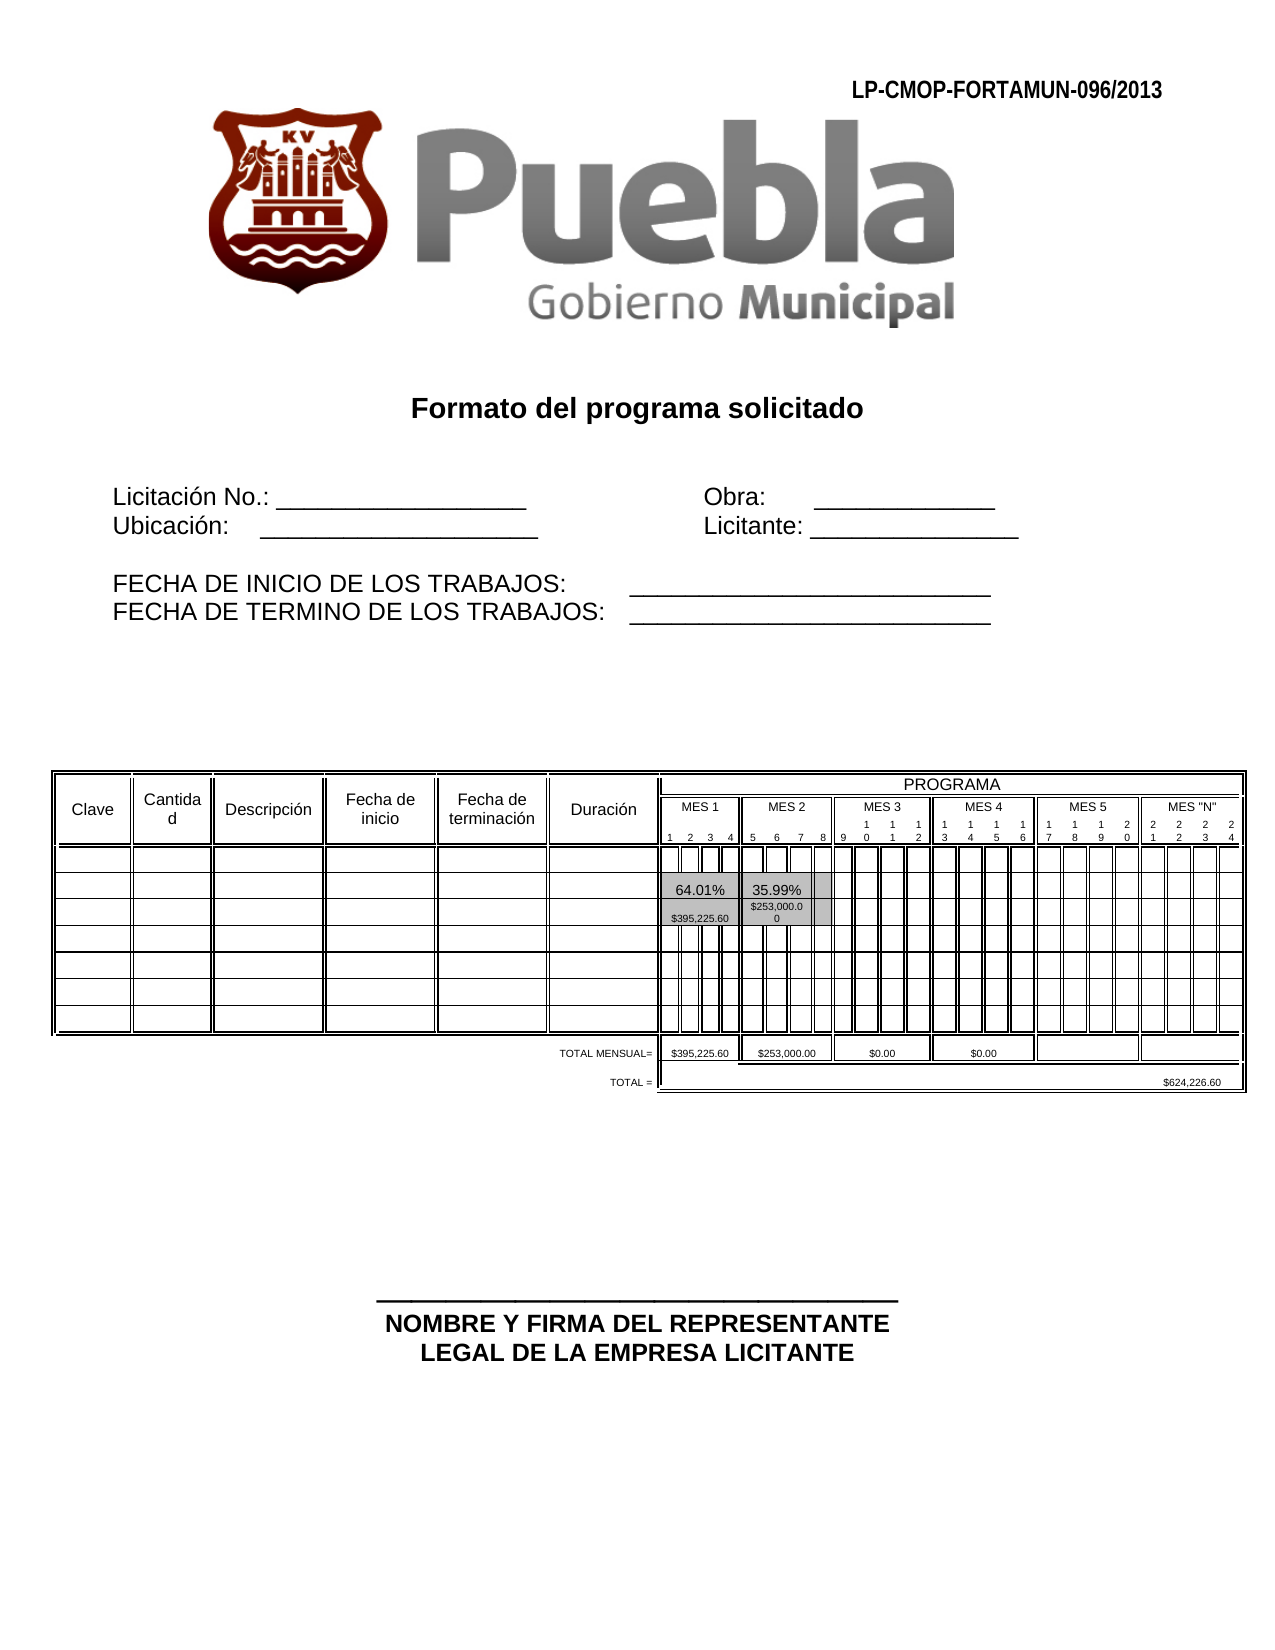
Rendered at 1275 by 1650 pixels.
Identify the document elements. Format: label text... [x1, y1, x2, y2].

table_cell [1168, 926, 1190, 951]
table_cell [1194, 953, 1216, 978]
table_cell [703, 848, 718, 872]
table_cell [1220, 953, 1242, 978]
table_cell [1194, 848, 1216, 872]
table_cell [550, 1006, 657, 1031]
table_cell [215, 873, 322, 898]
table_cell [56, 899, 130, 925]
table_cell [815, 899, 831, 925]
text _______________ [112, 1237, 1162, 1309]
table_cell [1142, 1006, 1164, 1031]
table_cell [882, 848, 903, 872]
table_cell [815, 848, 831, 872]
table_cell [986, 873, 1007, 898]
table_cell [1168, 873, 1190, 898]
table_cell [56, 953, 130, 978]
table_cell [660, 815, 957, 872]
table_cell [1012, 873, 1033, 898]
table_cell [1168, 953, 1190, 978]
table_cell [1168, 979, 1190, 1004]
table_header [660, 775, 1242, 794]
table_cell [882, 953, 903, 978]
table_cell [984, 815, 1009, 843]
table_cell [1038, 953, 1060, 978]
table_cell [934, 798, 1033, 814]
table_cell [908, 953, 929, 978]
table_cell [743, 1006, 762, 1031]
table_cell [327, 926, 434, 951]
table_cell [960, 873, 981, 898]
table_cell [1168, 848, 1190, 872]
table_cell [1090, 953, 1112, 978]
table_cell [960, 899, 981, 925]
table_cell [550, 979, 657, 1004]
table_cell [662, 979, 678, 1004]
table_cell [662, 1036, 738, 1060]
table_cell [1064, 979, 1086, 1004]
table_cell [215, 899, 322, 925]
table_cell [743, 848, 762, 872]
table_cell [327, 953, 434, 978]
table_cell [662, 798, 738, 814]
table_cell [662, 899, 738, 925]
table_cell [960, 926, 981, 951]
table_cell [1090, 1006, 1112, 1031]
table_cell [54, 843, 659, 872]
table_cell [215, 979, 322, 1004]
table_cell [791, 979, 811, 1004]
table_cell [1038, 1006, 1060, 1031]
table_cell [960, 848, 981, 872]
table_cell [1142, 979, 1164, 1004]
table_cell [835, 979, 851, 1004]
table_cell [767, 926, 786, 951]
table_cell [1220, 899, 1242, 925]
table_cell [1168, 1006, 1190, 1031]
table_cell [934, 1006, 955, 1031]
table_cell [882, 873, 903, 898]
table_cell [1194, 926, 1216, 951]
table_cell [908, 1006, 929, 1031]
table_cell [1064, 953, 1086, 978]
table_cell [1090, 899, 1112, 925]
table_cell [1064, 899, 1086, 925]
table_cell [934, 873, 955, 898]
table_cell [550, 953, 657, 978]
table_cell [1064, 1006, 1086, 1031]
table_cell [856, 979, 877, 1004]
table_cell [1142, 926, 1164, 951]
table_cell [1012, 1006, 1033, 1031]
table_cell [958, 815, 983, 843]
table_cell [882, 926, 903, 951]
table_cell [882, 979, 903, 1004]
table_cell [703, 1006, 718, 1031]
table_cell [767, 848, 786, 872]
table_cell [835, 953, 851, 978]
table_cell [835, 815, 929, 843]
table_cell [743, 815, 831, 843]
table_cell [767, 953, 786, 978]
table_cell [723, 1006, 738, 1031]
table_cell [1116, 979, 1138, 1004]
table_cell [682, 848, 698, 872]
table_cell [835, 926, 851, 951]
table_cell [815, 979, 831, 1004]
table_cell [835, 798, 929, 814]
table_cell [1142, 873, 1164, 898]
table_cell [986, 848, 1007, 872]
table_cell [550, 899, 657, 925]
text LEGAL DE [112, 1337, 1162, 1366]
text FECHA DE INICIO DE LOS TRABAJOS: __________________________ [112, 569, 1162, 597]
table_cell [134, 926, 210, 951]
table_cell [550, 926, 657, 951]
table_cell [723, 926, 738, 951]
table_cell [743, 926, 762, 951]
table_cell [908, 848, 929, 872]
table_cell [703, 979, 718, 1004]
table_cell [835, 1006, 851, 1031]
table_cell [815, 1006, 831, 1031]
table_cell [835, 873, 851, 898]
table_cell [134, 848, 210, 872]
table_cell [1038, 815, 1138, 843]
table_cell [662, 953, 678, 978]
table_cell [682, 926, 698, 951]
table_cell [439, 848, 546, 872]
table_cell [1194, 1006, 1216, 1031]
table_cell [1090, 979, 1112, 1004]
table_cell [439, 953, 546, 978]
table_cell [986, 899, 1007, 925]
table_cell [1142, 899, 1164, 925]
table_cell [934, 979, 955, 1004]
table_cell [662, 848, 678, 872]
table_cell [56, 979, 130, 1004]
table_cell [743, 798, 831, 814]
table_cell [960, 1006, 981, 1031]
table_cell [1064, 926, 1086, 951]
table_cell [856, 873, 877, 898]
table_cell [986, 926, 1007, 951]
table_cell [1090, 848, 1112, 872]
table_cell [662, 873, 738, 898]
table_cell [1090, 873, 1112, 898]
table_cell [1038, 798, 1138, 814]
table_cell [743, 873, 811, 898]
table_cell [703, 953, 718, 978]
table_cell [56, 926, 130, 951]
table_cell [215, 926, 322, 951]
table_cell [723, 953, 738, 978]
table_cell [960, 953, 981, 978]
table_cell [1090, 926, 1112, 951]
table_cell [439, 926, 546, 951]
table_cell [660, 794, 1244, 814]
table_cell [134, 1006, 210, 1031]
text Licitación No.: __________________ Obra: _____________ [112, 482, 1162, 511]
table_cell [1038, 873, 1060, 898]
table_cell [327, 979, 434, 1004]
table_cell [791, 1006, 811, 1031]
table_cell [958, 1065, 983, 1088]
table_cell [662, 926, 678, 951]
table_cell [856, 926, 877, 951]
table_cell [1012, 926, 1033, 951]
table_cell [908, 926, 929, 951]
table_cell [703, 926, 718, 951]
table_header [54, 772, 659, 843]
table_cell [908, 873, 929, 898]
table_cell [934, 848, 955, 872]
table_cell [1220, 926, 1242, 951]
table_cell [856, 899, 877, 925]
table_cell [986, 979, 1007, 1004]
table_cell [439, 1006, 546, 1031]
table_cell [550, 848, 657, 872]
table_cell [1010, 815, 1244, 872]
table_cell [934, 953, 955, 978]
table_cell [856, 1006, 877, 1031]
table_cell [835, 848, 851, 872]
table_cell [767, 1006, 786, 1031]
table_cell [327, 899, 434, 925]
text Formato del programa solicitado [112, 391, 1162, 425]
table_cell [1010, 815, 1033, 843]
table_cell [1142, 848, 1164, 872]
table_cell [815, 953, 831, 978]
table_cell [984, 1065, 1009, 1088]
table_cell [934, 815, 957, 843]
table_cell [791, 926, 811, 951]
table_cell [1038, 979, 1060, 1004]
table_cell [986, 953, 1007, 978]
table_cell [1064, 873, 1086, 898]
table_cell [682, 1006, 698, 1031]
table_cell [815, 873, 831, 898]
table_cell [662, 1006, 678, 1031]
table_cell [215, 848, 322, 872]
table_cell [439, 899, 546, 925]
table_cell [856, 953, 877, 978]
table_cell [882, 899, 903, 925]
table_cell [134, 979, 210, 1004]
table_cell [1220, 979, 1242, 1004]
text NOMBRE Y FIRMA DEL REPRESENTANTE [112, 1309, 1162, 1337]
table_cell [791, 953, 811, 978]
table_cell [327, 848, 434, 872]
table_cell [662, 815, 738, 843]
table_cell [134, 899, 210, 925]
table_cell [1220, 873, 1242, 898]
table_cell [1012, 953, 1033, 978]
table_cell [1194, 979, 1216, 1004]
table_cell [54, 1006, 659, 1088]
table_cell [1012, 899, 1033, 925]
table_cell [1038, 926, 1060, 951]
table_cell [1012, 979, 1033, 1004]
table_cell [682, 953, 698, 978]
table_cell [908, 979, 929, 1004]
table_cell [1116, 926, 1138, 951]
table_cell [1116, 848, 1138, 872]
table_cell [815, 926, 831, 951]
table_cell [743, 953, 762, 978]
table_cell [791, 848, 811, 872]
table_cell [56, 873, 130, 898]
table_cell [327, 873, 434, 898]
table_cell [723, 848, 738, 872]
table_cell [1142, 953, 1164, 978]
text FECHA DE TERMINO DE LOS TRABAJOS: __________________________ [112, 597, 1162, 626]
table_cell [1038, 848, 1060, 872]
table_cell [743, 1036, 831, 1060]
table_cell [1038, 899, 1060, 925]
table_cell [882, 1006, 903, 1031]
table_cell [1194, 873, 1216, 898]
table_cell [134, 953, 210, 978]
picture [208, 108, 954, 328]
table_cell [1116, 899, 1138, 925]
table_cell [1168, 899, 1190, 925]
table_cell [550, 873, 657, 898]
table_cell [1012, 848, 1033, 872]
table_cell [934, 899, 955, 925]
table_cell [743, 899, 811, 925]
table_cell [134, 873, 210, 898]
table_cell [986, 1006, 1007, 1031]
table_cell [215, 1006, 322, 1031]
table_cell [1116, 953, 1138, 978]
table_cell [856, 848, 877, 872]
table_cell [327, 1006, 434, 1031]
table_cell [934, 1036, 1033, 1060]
text Ubicación: ____________________ Licitante: _______________ [112, 511, 1162, 540]
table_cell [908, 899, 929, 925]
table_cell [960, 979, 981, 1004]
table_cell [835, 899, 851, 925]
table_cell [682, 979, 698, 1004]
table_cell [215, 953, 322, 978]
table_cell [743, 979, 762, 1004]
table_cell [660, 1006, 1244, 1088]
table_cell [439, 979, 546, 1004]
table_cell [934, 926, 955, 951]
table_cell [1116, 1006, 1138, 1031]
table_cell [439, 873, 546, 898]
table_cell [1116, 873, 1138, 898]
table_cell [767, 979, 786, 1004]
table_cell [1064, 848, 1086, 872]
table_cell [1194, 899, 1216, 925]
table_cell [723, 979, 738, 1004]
